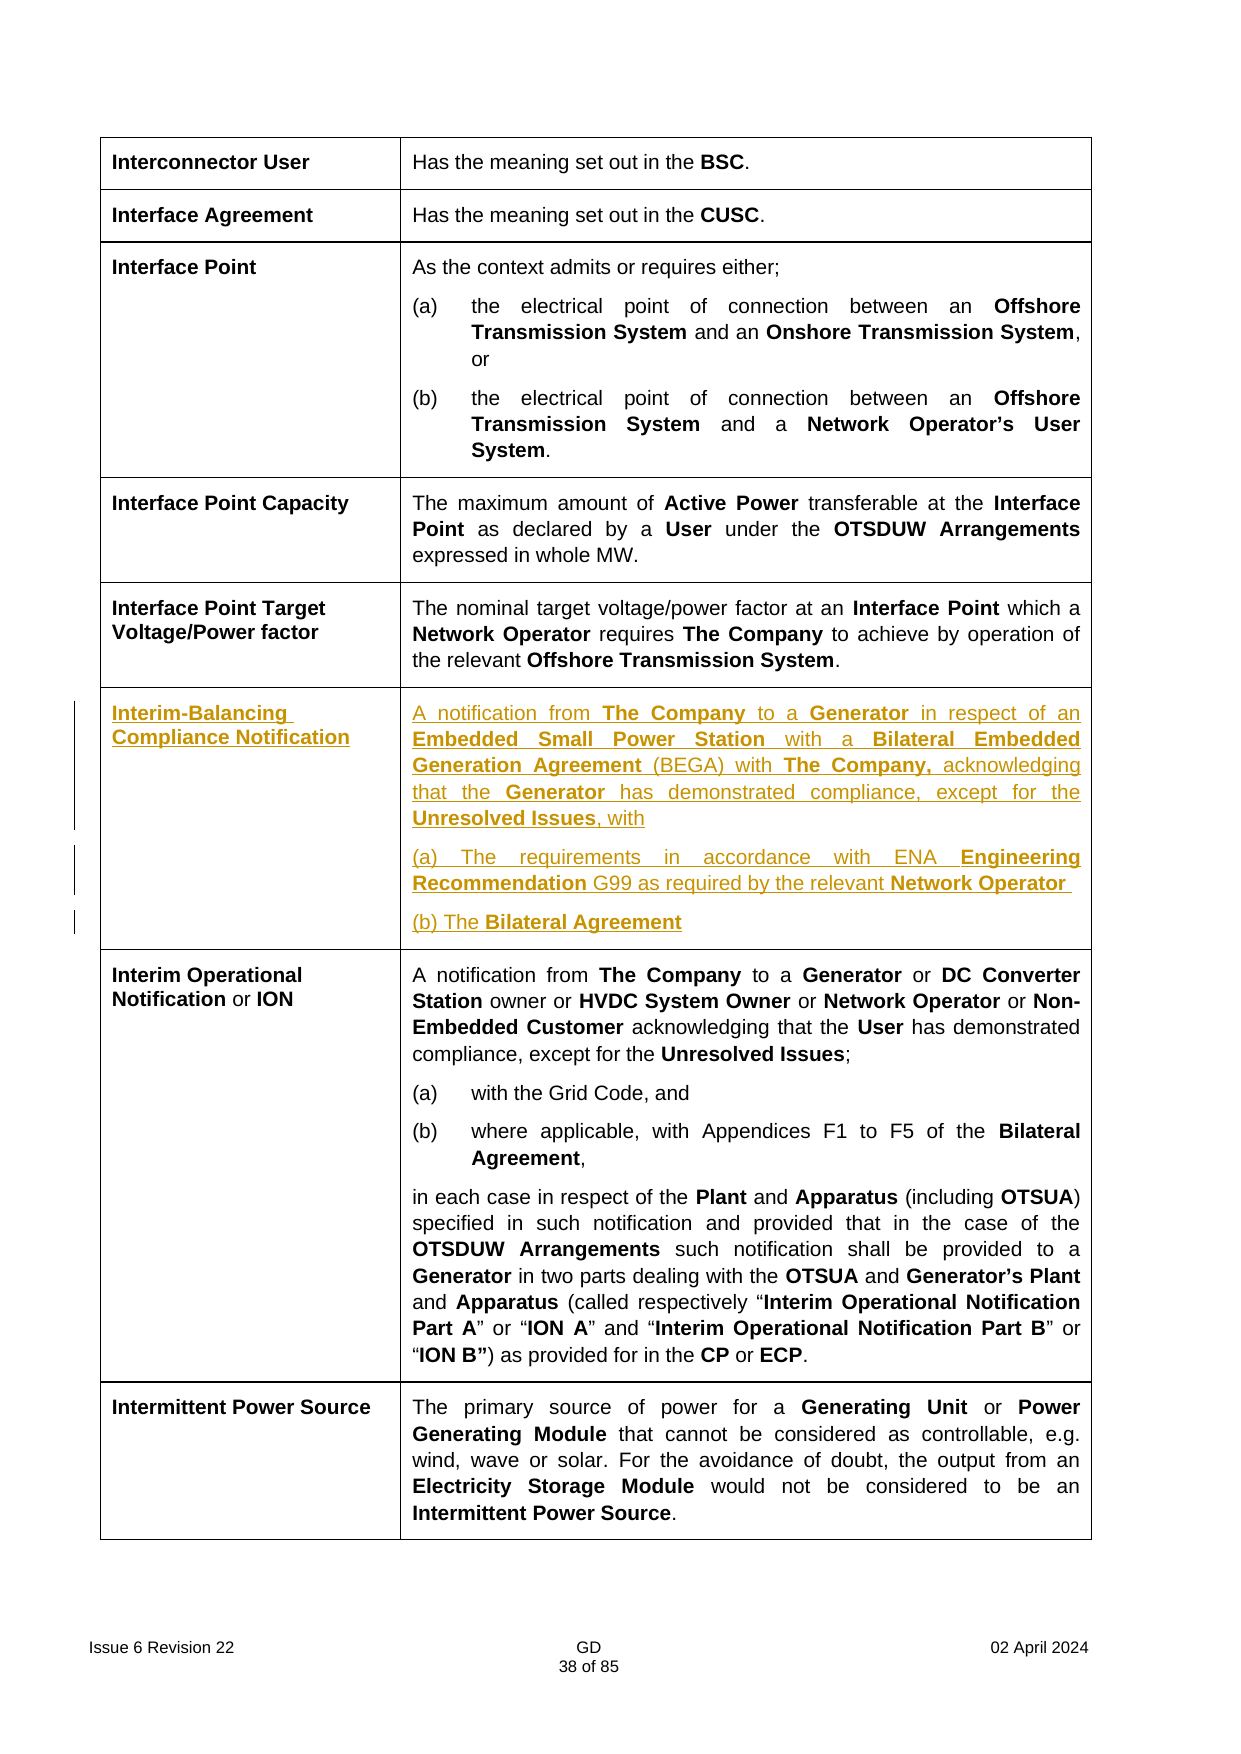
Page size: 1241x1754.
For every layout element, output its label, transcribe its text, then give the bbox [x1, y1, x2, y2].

table_cell [401, 688, 1091, 949]
table_cell Interface Point Target Voltage/Power factor [101, 583, 400, 687]
table_cell Interface Point Capacity [101, 478, 400, 582]
table_cell Interconnector User [101, 138, 400, 189]
table_cell The nominal target voltage/power factor at an Interface Point which a Network Operator requires The Company to achieve by operation of the relevant Offshore Transmission System. [401, 583, 1091, 687]
table_cell A notification from The Company to a Generator or DC Converter Station owner or HVDC System Owner or Network Operator or Non-Embedded Customer acknowledging that the User has demonstrated compliance, except for the Unresolved Issues; (a) with the Grid Code, and (b) where applicable, with Appendices F1 to F5 of the Bilateral Agreement, in each case in respect of the Plant and Apparatus (including OTSUA) specified in such notification and provided that in the case of the OTSDUW Arrangements such notification shall be provided to a Generator in two parts dealing with the OTSUA and Generator’s Plant and Apparatus (called respectively “Interim Operational Notification Part A” or “ION A” and “Interim Operational Notification Part B” or “ION B”) as provided for in the CP or ECP. [401, 950, 1091, 1381]
table_cell Interim Operational Notification or ION [101, 950, 400, 1381]
table_cell [101, 688, 400, 949]
table_cell The primary source of power for a Generating Unit or Power Generating Module that cannot be considered as controllable, e.g. wind, wave or solar. For the avoidance of doubt, the output from an Electricity Storage Module would not be considered to be an Intermittent Power Source. [401, 1383, 1091, 1539]
table_cell Has the meaning set out in the BSC. [401, 138, 1091, 189]
table_cell Interface Point [101, 243, 400, 477]
table_cell Intermittent Power Source [101, 1383, 400, 1539]
table_cell The maximum amount of Active Power transferable at the Interface Point as declared by a User under the OTSDUW Arrangements expressed in whole MW. [401, 478, 1091, 582]
table_cell Interface Agreement [101, 190, 400, 241]
table_cell As the context admits or requires either; (a) the electrical point of connection between an Offshore Transmission System and an Onshore Transmission System, or (b) the electrical point of connection between an Offshore Transmission System and a Network Operator’s User System. [401, 243, 1091, 477]
table_cell Has the meaning set out in the CUSC. [401, 190, 1091, 241]
